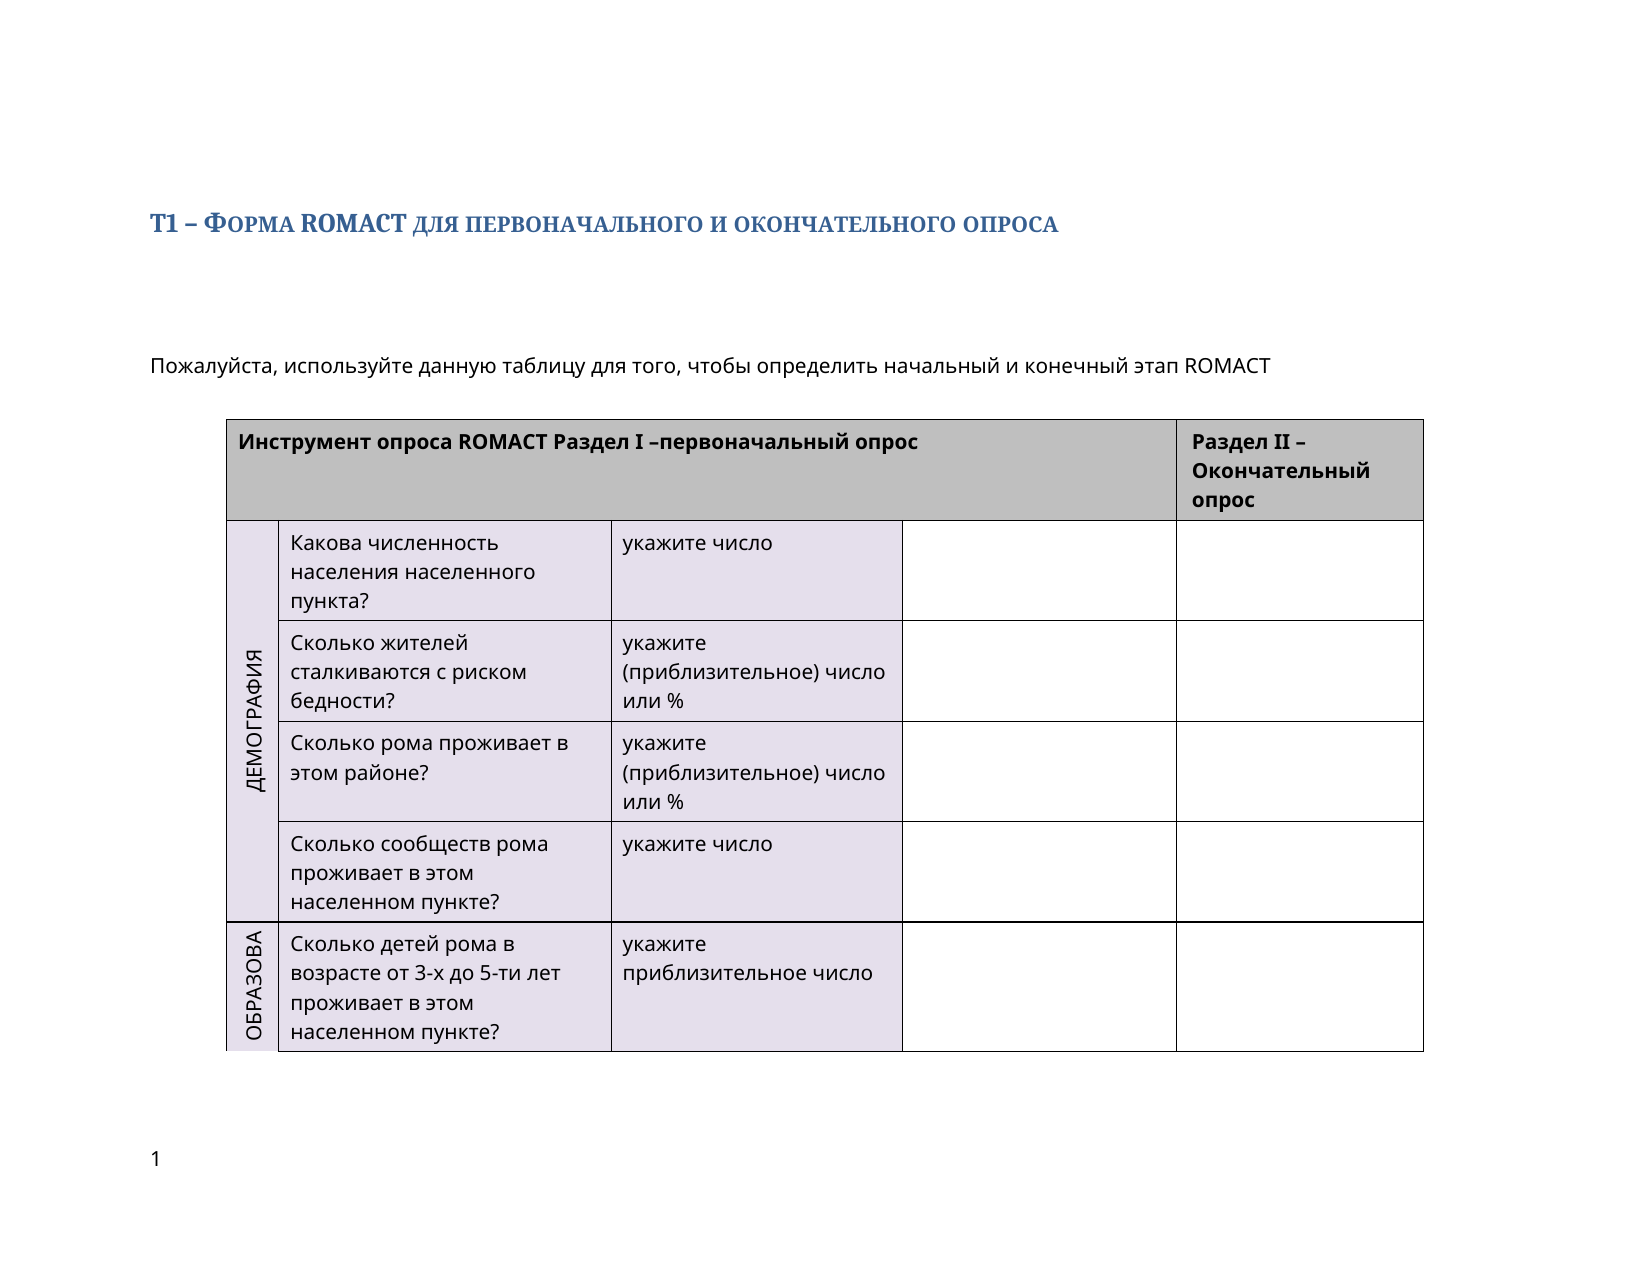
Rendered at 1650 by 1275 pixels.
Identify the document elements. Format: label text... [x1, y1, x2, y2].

table_cell укажите число [612, 521, 902, 620]
text Пожалуйста, используйте данную таблицу для того, чтобы определить начальный и конечный этап ROMACT [150, 352, 1500, 380]
table_header Раздел II – Окончательный опрос [1177, 420, 1423, 520]
table_cell ОБРАЗОВАНИЕ [227, 923, 278, 1051]
table_cell Сколько детей рома в возрасте от 3-х до 5-ти лет проживает в этом населенном пункте? [279, 923, 611, 1051]
table_cell [1177, 923, 1423, 1051]
table_cell [903, 521, 1176, 620]
table_cell Сколько жителей сталкиваются с риском бедности? [279, 621, 611, 721]
table_cell [903, 621, 1176, 721]
table_cell [1177, 722, 1423, 821]
table_cell [903, 822, 1176, 921]
table_cell укажите число [612, 822, 902, 921]
table_cell укажите (приблизительное) число или % [612, 722, 902, 821]
subtitle T1 – Форма ROMACT для первоначального и окончательного опроса [150, 208, 1500, 239]
table_cell укажите (приблизительное) число или % [612, 621, 902, 721]
table_cell ДЕМОГРАФИЯ [227, 521, 278, 921]
table_cell [1177, 521, 1423, 620]
table_cell Какова численность населения населенного пункта? [279, 521, 611, 620]
table_cell укажите приблизительное число [612, 923, 902, 1051]
table_cell [1177, 822, 1423, 921]
table_header Инструмент опроса ROMACT Раздел I –первоначальный опрос [227, 420, 1176, 520]
table_cell [903, 923, 1176, 1051]
table_cell [903, 722, 1176, 821]
table_cell Сколько сообществ рома проживает в этом населенном пункте? [279, 822, 611, 921]
table_cell [1177, 621, 1423, 721]
table_cell Сколько рома проживает в этом районе? [279, 722, 611, 821]
